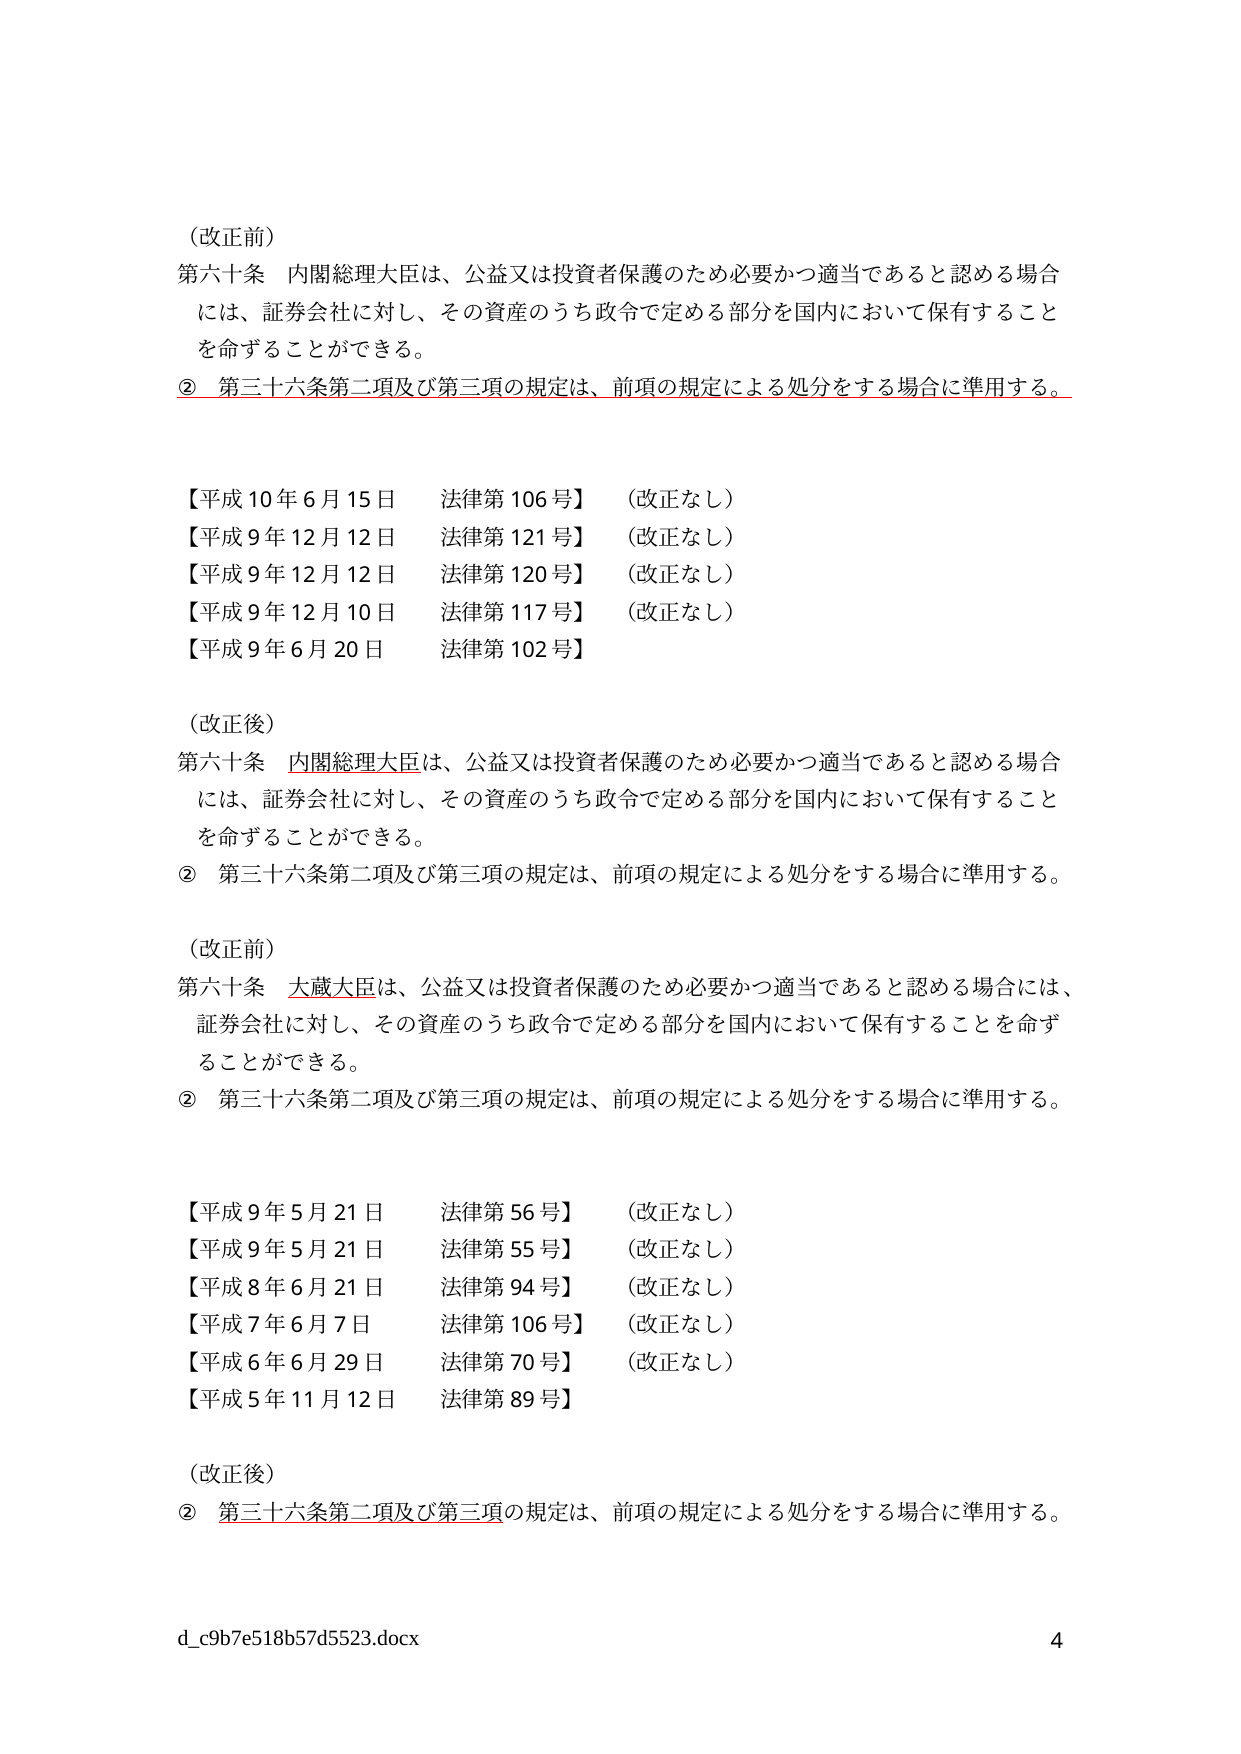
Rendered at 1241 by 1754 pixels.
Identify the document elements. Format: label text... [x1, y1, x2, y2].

text 第六十条 内閣総理大臣は、公益又は投資者保護のため必要かつ適当であると認める場合には、証券会社に対し、その資産のうち政令で定める部分を国内において保有することを命ずることができる。 [177, 742, 1063, 854]
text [177, 254, 1063, 367]
text （改正前） [177, 217, 1063, 254]
text ② 第三十六条第二項及び第三項の規定は、前項の規定による処分をする場合に準用する。 [177, 367, 1063, 397]
text ② 第三十六条第二項及び第三項の規定は、前項の規定による処分をする場合に準用する。 [177, 1079, 1063, 1117]
text 【平成9年12月12日 法律第121号】 （改正なし） [177, 517, 1063, 554]
text 【平成10年6月15日 法律第106号】 （改正なし） [177, 479, 1063, 517]
text ② 第三十六条第二項及び第三項の規定は、前項の規定による処分をする場合に準用する。 [177, 854, 1063, 892]
text ② 第三十六条第二項及び第三項の規定は、前項の規定による処分をする場合に準用する。 [177, 1492, 1063, 1529]
text 【平成6年6月29日 法律第70号】 （改正なし） [177, 1342, 1063, 1379]
text 【平成9年5月21日 法律第55号】 （改正なし） [177, 1229, 1063, 1267]
text 【平成9年5月21日 法律第56号】 （改正なし） [177, 1192, 1063, 1229]
text 【平成9年12月12日 法律第120号】 （改正なし） [177, 554, 1063, 592]
text 【平成5年11月12日 法律第89号】 [177, 1379, 1063, 1417]
text 【平成9年6月20日 法律第102号】 [177, 629, 1063, 667]
text （改正後） [177, 1454, 1063, 1492]
text （改正後） [177, 704, 1063, 742]
text 第六十条 大蔵大臣は、公益又は投資者保護のため必要かつ適当であると認める場合には、証券会社に対し、その資産のうち政令で定める部分を国内において保有することを命ずることができる。 [177, 967, 1063, 1079]
text （改正前） [177, 929, 1063, 967]
text 【平成8年6月21日 法律第94号】 （改正なし） [177, 1267, 1063, 1304]
text 【平成9年12月10日 法律第117号】 （改正なし） [177, 592, 1063, 629]
text 【平成7年6月7日 法律第106号】 （改正なし） [177, 1304, 1063, 1342]
